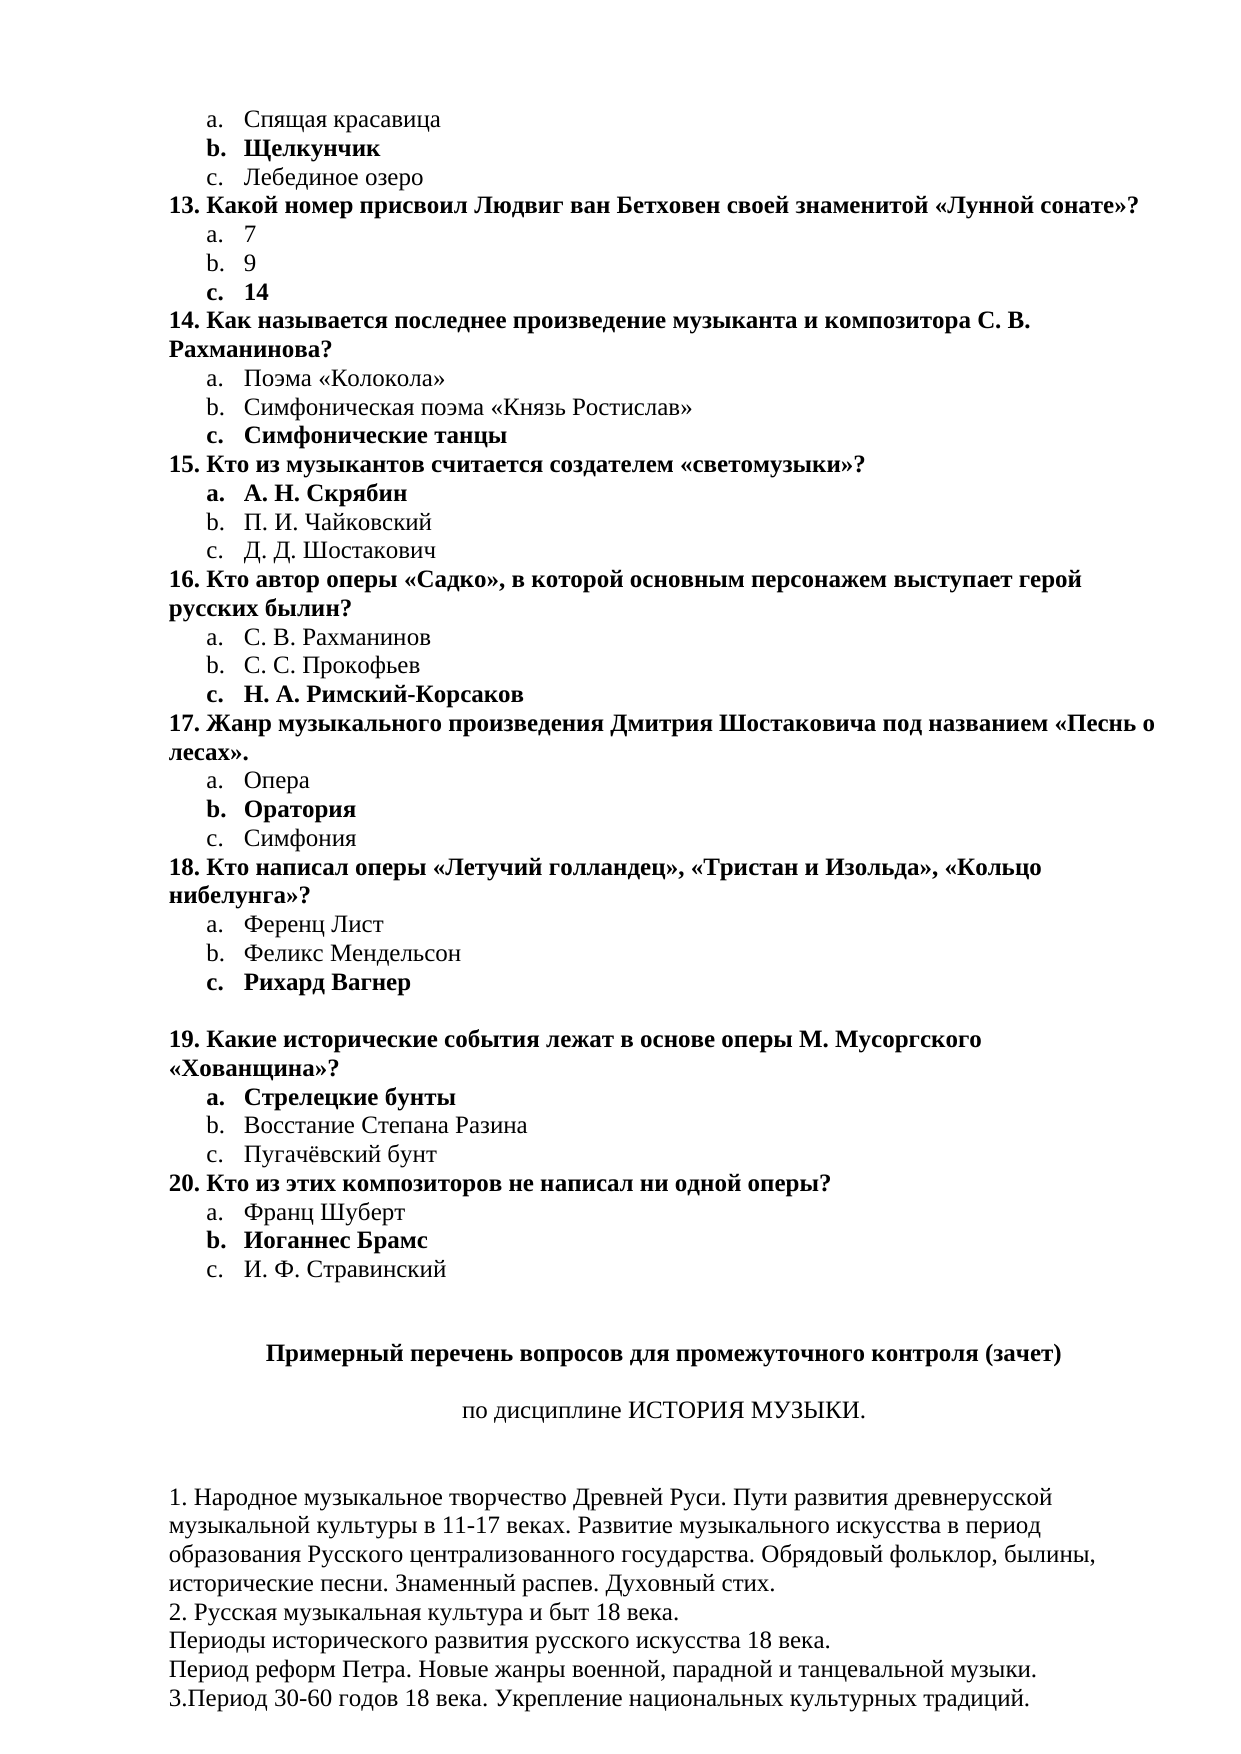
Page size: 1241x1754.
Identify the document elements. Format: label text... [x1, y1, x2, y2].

list 14 [206, 277, 1159, 305]
text 18. Кто написал оперы «Летучий голландец», «Тристан и Изольда», «Кольцо нибелунга»? [169, 852, 1159, 909]
text 19. Какие исторические события лежат в основе оперы М. Мусоргского «Хованщина»? [169, 1024, 1159, 1082]
list Рихард Вагнер [206, 967, 1159, 995]
text Период реформ Петра. Новые жанры военной, парадной и танцевальной музыки. [169, 1654, 1159, 1683]
text 20. Кто из этих композиторов не написал ни одной оперы? [169, 1168, 1159, 1197]
list Пугачёвский бунт [206, 1139, 1159, 1168]
list Опера [206, 765, 1159, 794]
list Стрелецкие бунты [206, 1082, 1159, 1110]
text 17. Жанр музыкального произведения Дмитрия Шостаковича под названием «Песнь о лесах». [169, 708, 1159, 765]
list Франц Шуберт [206, 1197, 1159, 1225]
list Восстание Степана Разина [206, 1110, 1159, 1139]
text Периоды исторического развития русского искусства 18 века. [169, 1626, 1159, 1654]
list Оратория [206, 794, 1159, 823]
list Спящая красавица [206, 104, 1159, 133]
list Иоганнес Брамс [206, 1225, 1159, 1254]
list Щелкунчик [206, 133, 1159, 162]
text 16. Кто автор оперы «Садко», в которой основным персонажем выступает герой русских былин? [169, 564, 1159, 622]
text 15. Кто из музыкантов считается создателем «светомузыки»? [169, 449, 1159, 478]
list 7 [206, 219, 1159, 248]
list И. Ф. Стравинский [206, 1254, 1159, 1309]
text 13. Какой номер присвоил Людвиг ван Бетховен своей знаменитой «Лунной сонате»? [169, 190, 1159, 219]
list Лебединое озеро [206, 162, 1159, 190]
list С. С. Прокофьев [206, 650, 1159, 679]
text 2. Русская музыкальная культура и быт 18 века. [169, 1597, 1159, 1626]
list Симфоническая поэма «Князь Ростислав» [206, 392, 1159, 420]
list С. В. Рахманинов [206, 622, 1159, 650]
text 3.Период 30-60 годов 18 века. Укрепление национальных культурных традиций. [169, 1683, 1159, 1712]
list Д. Д. Шостакович [206, 535, 1159, 564]
list Н. А. Римский-Корсаков [206, 679, 1159, 708]
list Поэма «Колокола» [206, 363, 1159, 392]
list Ференц Лист [206, 909, 1159, 938]
text по дисциплине История музыки. [169, 1396, 1159, 1424]
list Симфонические танцы [206, 420, 1159, 449]
list 9 [206, 248, 1159, 277]
list Симфония [206, 823, 1159, 852]
text 14. Как называется последнее произведение музыканта и композитора С. В. Рахманинова? [169, 305, 1159, 363]
list П. И. Чайковский [206, 507, 1159, 535]
text Примерный перечень вопросов для промежуточного контроля (зачет) [169, 1338, 1159, 1367]
text 1. Народное музыкальное творчество Древней Руси. Пути развития древнерусской музыкальной культуры в 11-17 веках. Развитие музыкального искусства в период образования Русского централизованного государства. Обрядовый фольклор, былины, исторические песни. Знаменный распев. Духовный стих. [169, 1482, 1159, 1597]
list А. Н. Скрябин [206, 478, 1159, 507]
list Феликс Мендельсон [206, 938, 1159, 967]
